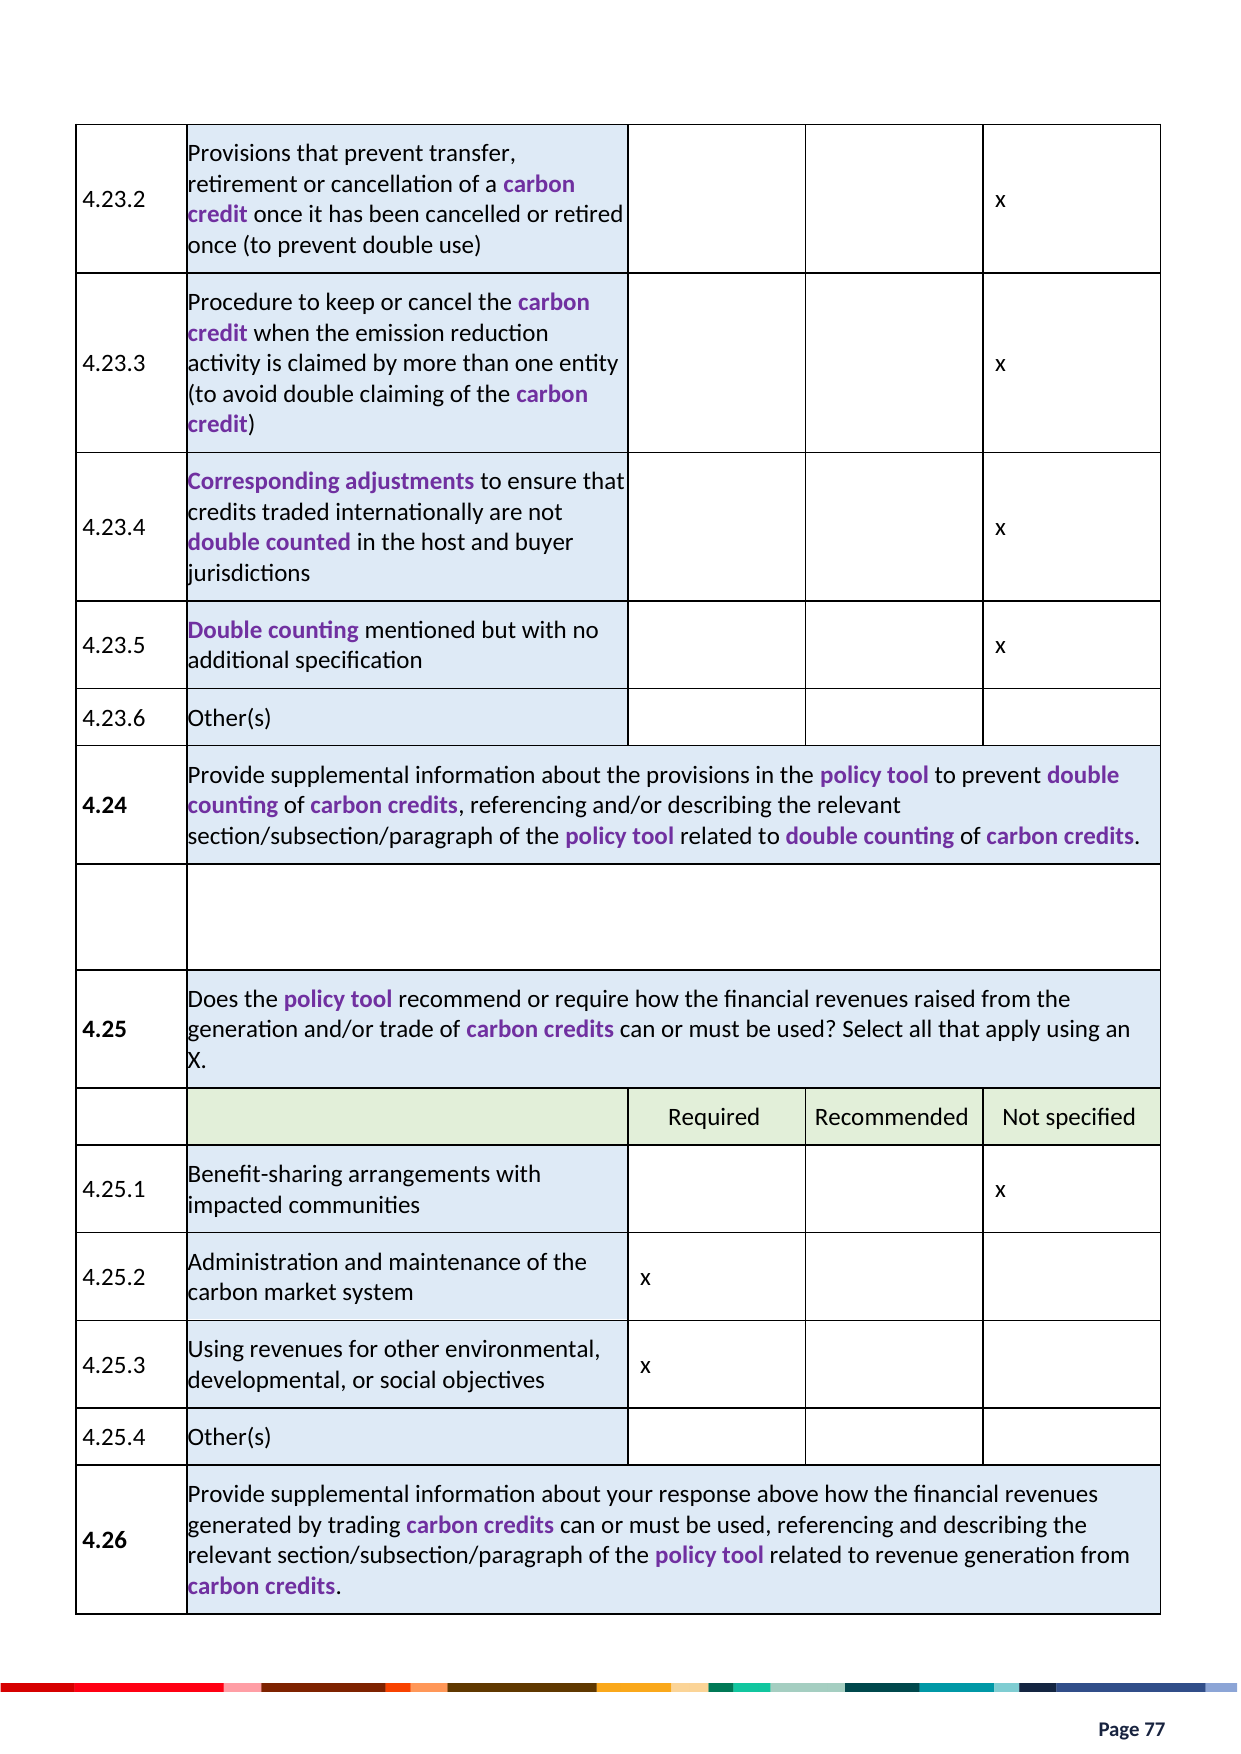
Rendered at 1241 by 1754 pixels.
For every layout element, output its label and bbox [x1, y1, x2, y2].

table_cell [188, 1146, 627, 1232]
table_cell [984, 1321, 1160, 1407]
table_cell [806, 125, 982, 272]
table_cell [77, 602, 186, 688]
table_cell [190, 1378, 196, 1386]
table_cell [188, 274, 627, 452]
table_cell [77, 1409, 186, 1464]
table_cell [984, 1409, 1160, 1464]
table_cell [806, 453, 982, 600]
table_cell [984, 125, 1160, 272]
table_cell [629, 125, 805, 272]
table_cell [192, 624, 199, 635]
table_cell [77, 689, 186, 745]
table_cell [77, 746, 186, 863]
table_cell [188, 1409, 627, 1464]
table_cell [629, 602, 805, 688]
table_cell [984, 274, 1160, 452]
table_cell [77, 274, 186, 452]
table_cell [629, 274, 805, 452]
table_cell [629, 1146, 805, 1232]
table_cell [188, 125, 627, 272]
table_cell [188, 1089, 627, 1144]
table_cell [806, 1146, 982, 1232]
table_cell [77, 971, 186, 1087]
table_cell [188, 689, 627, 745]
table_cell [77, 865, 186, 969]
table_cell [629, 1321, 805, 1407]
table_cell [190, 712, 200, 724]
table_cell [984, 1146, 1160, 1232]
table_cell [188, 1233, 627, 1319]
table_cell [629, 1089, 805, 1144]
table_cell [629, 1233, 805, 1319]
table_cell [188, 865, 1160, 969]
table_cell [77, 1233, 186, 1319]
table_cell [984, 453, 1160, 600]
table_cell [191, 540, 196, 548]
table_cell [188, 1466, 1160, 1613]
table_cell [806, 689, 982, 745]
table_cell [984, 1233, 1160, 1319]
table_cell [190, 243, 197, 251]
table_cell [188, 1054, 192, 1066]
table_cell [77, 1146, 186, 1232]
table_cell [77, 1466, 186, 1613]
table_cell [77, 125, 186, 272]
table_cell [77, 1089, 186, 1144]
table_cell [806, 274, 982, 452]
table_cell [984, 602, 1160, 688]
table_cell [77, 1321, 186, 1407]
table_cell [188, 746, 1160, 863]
picture [0, 1683, 1236, 1692]
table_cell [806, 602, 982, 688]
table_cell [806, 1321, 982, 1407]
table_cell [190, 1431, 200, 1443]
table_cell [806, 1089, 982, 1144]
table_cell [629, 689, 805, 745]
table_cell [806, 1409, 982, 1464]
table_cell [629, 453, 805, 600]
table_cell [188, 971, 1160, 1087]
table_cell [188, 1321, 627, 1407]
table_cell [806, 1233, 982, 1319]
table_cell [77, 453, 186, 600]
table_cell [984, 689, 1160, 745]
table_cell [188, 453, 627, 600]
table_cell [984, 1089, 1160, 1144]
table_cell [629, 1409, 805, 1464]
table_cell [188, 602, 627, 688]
